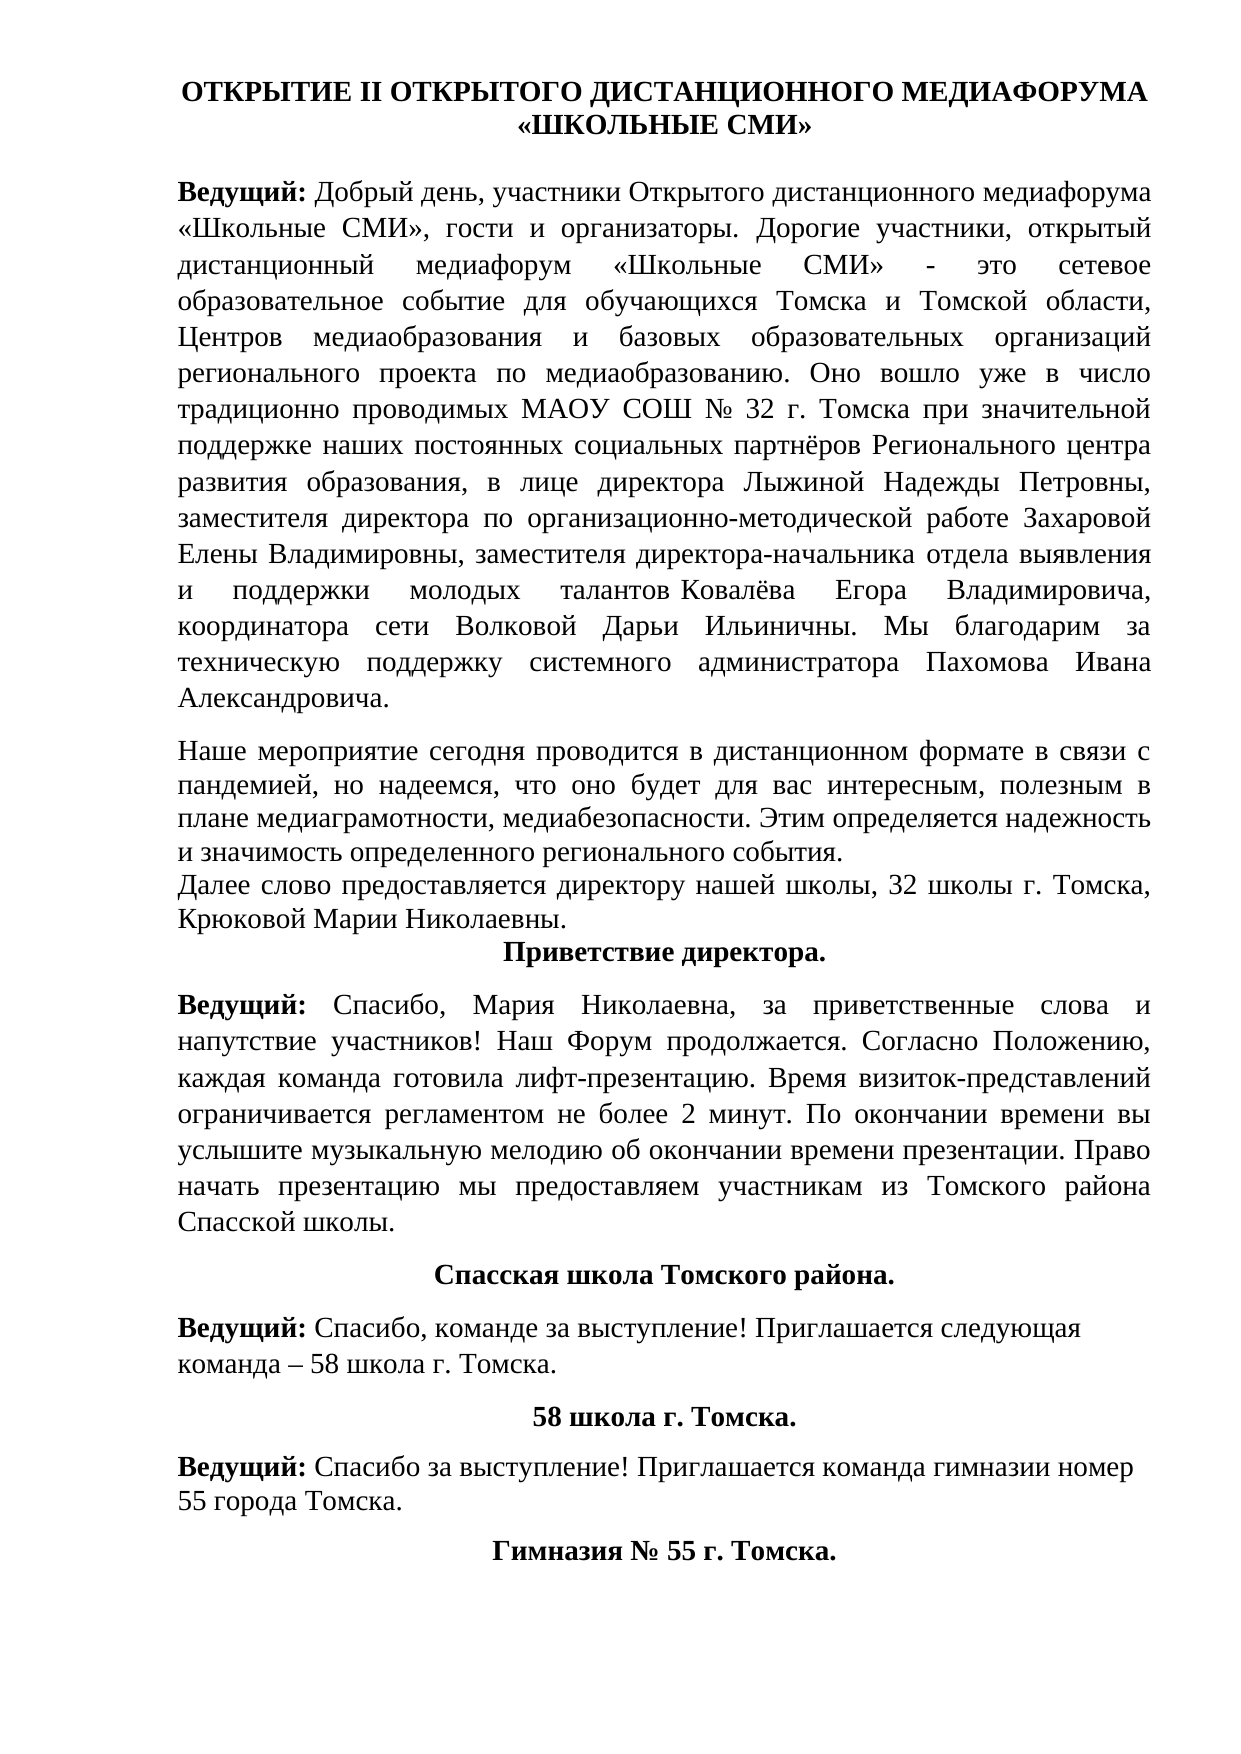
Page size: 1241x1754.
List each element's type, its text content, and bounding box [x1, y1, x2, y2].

text Ведущий: Добрый день, участники Открытого дистанционного медиафорума «Школьные СМИ», гости и организаторы. Дорогие участники, открытый дистанционный медиафорум «Школьные СМИ» - это сетевое образовательное событие для обучающихся Томска и Томской области, Центров медиаобразования и базовых образовательных организаций регионального проекта по медиаобразованию. Оно вошло уже в число традиционно проводимых МАОУ СОШ № 32 г. Томска при значительной поддержке наших постоянных социальных партнёров Регионального центра развития образования, в лице директора Лыжиной Надежды Петровны, заместителя директора по организационно-методической работе Захаровой Елены Владимировны, заместителя директора-начальника отдела выявления и поддержки молодых талантов Ковалёва Егора Владимировича, координатора сети Волковой Дарьи Ильиничны. Мы благодарим за техническую поддержку системного администратора Пахомова Ивана Александровича. [177, 174, 1152, 714]
text Ведущий: Спасибо, Мария Николаевна, за приветственные слова и напутствие участников! Наш Форум продолжается. Согласно Положению, каждая команда готовила лифт-презентацию. Время визиток-представлений ограничивается регламентом не более 2 минут. По окончании времени вы услышите музыкальную мелодию об окончании времени презентации. Право начать презентацию мы предоставляем участникам из Томского района Спасской школы. [177, 987, 1152, 1238]
text Ведущий: Спасибо, команде за выступление! Приглашается следующая команда – 58 школа г. Томска. [177, 1310, 1152, 1379]
text ОТКРЫТИЕ II ОТКРЫТОГО ДИСТАНЦИОННОГО МЕДИАФОРУМА [177, 74, 1152, 107]
text Спасская школа Томского района. [177, 1257, 1152, 1291]
text «ШКОЛЬНЫЕ СМИ» [177, 107, 1152, 141]
text Гимназия № 55 г. Томска. [177, 1533, 1152, 1566]
text Наше мероприятие сегодня проводится в дистанционном формате в связи с пандемией, но надеемся, что оно будет для вас интересным, полезным в плане медиаграмотности, медиабезопасности. Этим определяется надежность и значимость определенного регионального события. [177, 733, 1152, 867]
text Ведущий: Спасибо за выступление! Приглашается команда гимназии номер 55 города Томска. [177, 1449, 1152, 1516]
text Далее слово предоставляется директору нашей школы, 32 школы г. Томска, Крюковой Марии Николаевны. [177, 867, 1152, 934]
text Приветствие директора. [177, 934, 1152, 968]
text 58 школа г. Томска. [177, 1399, 1152, 1432]
